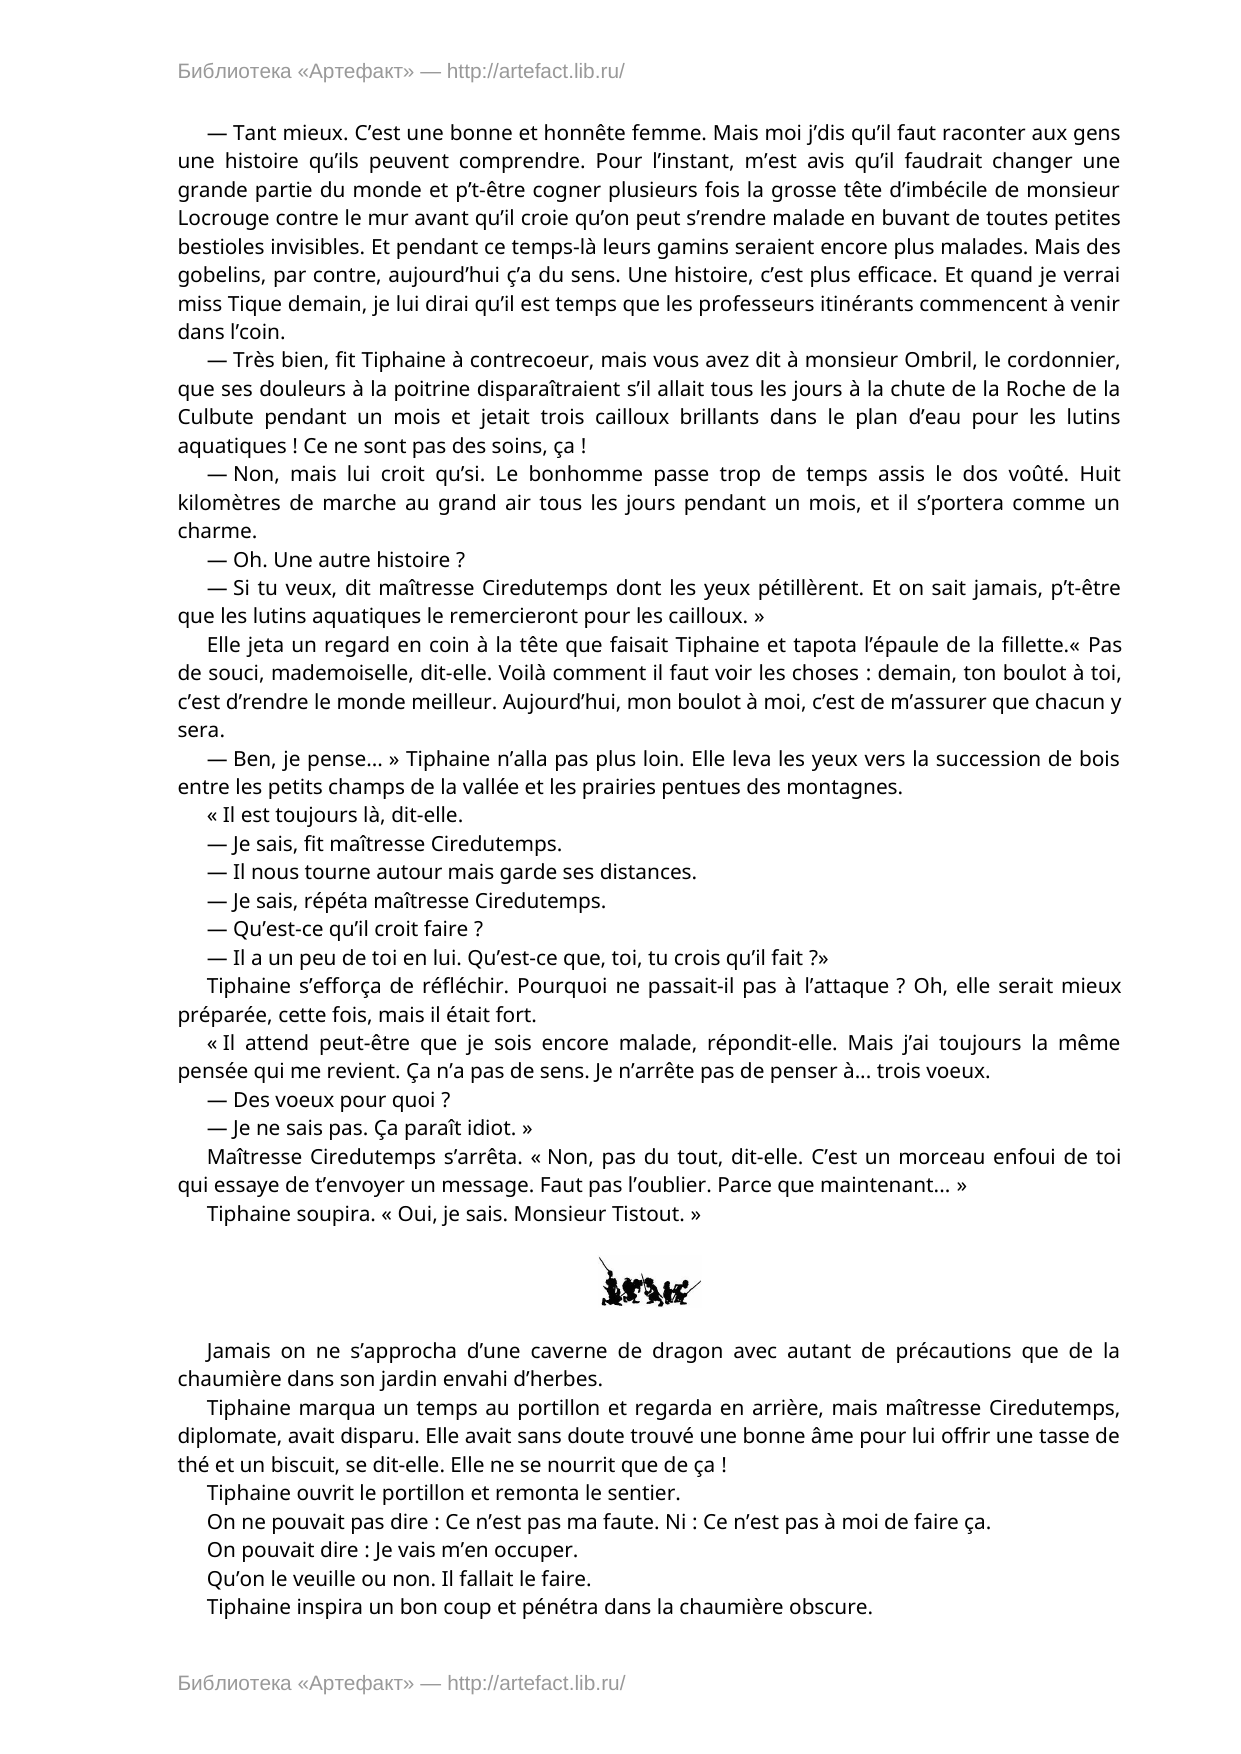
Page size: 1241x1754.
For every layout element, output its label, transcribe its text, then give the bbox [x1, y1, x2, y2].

text — Je ne sais pas. Ça paraît idiot. » [177, 1113, 1122, 1142]
text — Il nous tourne autour mais garde ses distances. [177, 857, 1122, 886]
text « Il est toujours là, dit-elle. [177, 801, 1122, 829]
text — Non, mais lui croit qu’si. Le bonhomme passe trop de temps assis le dos voûté. Huit kilomètres de marche au grand air tous les jours pendant un mois, et il s’portera comme un charme. [177, 459, 1122, 545]
text — Des voeux pour quoi ? [177, 1085, 1122, 1113]
text On ne pouvait pas dire : Ce n’est pas ma faute. Ni : Ce n’est pas à moi de faire ça. [177, 1507, 1122, 1535]
text — Il a un peu de toi en lui. Qu’est-ce que, toi, tu crois qu’il fait ?» [177, 943, 1122, 971]
text — Je sais, fit maîtresse Ciredutemps. [177, 829, 1122, 857]
text — Très bien, fit Tiphaine à contrecoeur, mais vous avez dit à monsieur Ombril, le cordonnier, que ses douleurs à la poitrine disparaîtraient s’il allait tous les jours à la chute de la Roche de la Culbute pendant un mois et jetait trois cailloux brillants dans le plan d’eau pour les lutins aquatiques ! Ce ne sont pas des soins, ça ! [177, 346, 1122, 459]
text Qu’on le veuille ou non. Il fallait le faire. [177, 1564, 1122, 1592]
text Tiphaine soupira. « Oui, je sais. Monsieur Tistout. » [177, 1199, 1122, 1227]
text — Si tu veux, dit maîtresse Ciredutemps dont les yeux pétillèrent. Et on sait jamais, p’t-être que les lutins aquatiques le remercieront pour les cailloux. » [177, 573, 1122, 630]
text — Qu’est-ce qu’il croit faire ? [177, 914, 1122, 943]
text On pouvait dire : Je vais m’en occuper. [177, 1535, 1122, 1564]
text Elle jeta un regard en coin à la tête que faisait Tiphaine et tapota l’épaule de la fillette.« Pas de souci, mademoiselle, dit-elle. Voilà comment il faut voir les choses : demain, ton boulot à toi, c’est d’rendre le monde meilleur. Aujourd’hui, mon boulot à moi, c’est de m’assurer que chacun y sera. [177, 630, 1122, 744]
text — Ben, je pense... » Tiphaine n’alla pas plus loin. Elle leva les yeux vers la succession de bois entre les petits champs de la vallée et les prairies pentues des montagnes. [177, 744, 1122, 801]
text Maîtresse Ciredutemps s’arrêta. « Non, pas du tout, dit-elle. C’est un morceau enfoui de toi qui essaye de t’envoyer un message. Faut pas l’oublier. Parce que maintenant... » [177, 1142, 1122, 1199]
text Tiphaine s’efforça de réfléchir. Pourquoi ne passait-il pas à l’attaque ? Oh, elle serait mieux préparée, cette fois, mais il était fort. [177, 971, 1122, 1028]
text Jamais on ne s’approcha d’une caverne de dragon avec autant de précautions que de la chaumière dans son jardin envahi d’herbes. [177, 1336, 1122, 1393]
text — Oh. Une autre histoire ? [177, 545, 1122, 573]
picture [597, 1255, 702, 1308]
text « Il attend peut-être que je sois encore malade, répondit-elle. Mais j’ai toujours la même pensée qui me revient. Ça n’a pas de sens. Je n’arrête pas de penser à... trois voeux. [177, 1028, 1122, 1085]
text Tiphaine inspira un bon coup et pénétra dans la chaumière obscure. [177, 1592, 1122, 1621]
text — Tant mieux. C’est une bonne et honnête femme. Mais moi j’dis qu’il faut raconter aux gens une histoire qu’ils peuvent comprendre. Pour l’instant, m’est avis qu’il faudrait changer une grande partie du monde et p’t-être cogner plusieurs fois la grosse tête d’imbécile de monsieur Locrouge contre le mur avant qu’il croie qu’on peut s’rendre malade en buvant de toutes petites bestioles invisibles. Et pendant ce temps-là leurs gamins seraient encore plus malades. Mais des gobelins, par contre, aujourd’hui ç’a du sens. Une histoire, c’est plus efficace. Et quand je verrai miss Tique demain, je lui dirai qu’il est temps que les professeurs itinérants commencent à venir dans l’coin. [177, 118, 1122, 346]
text Tiphaine marqua un temps au portillon et regarda en arrière, mais maîtresse Ciredutemps, diplomate, avait disparu. Elle avait sans doute trouvé une bonne âme pour lui offrir une tasse de thé et un biscuit, se dit-elle. Elle ne se nourrit que de ça ! [177, 1393, 1122, 1478]
text Tiphaine ouvrit le portillon et remonta le sentier. [177, 1478, 1122, 1507]
text — Je sais, répéta maîtresse Ciredutemps. [177, 886, 1122, 914]
